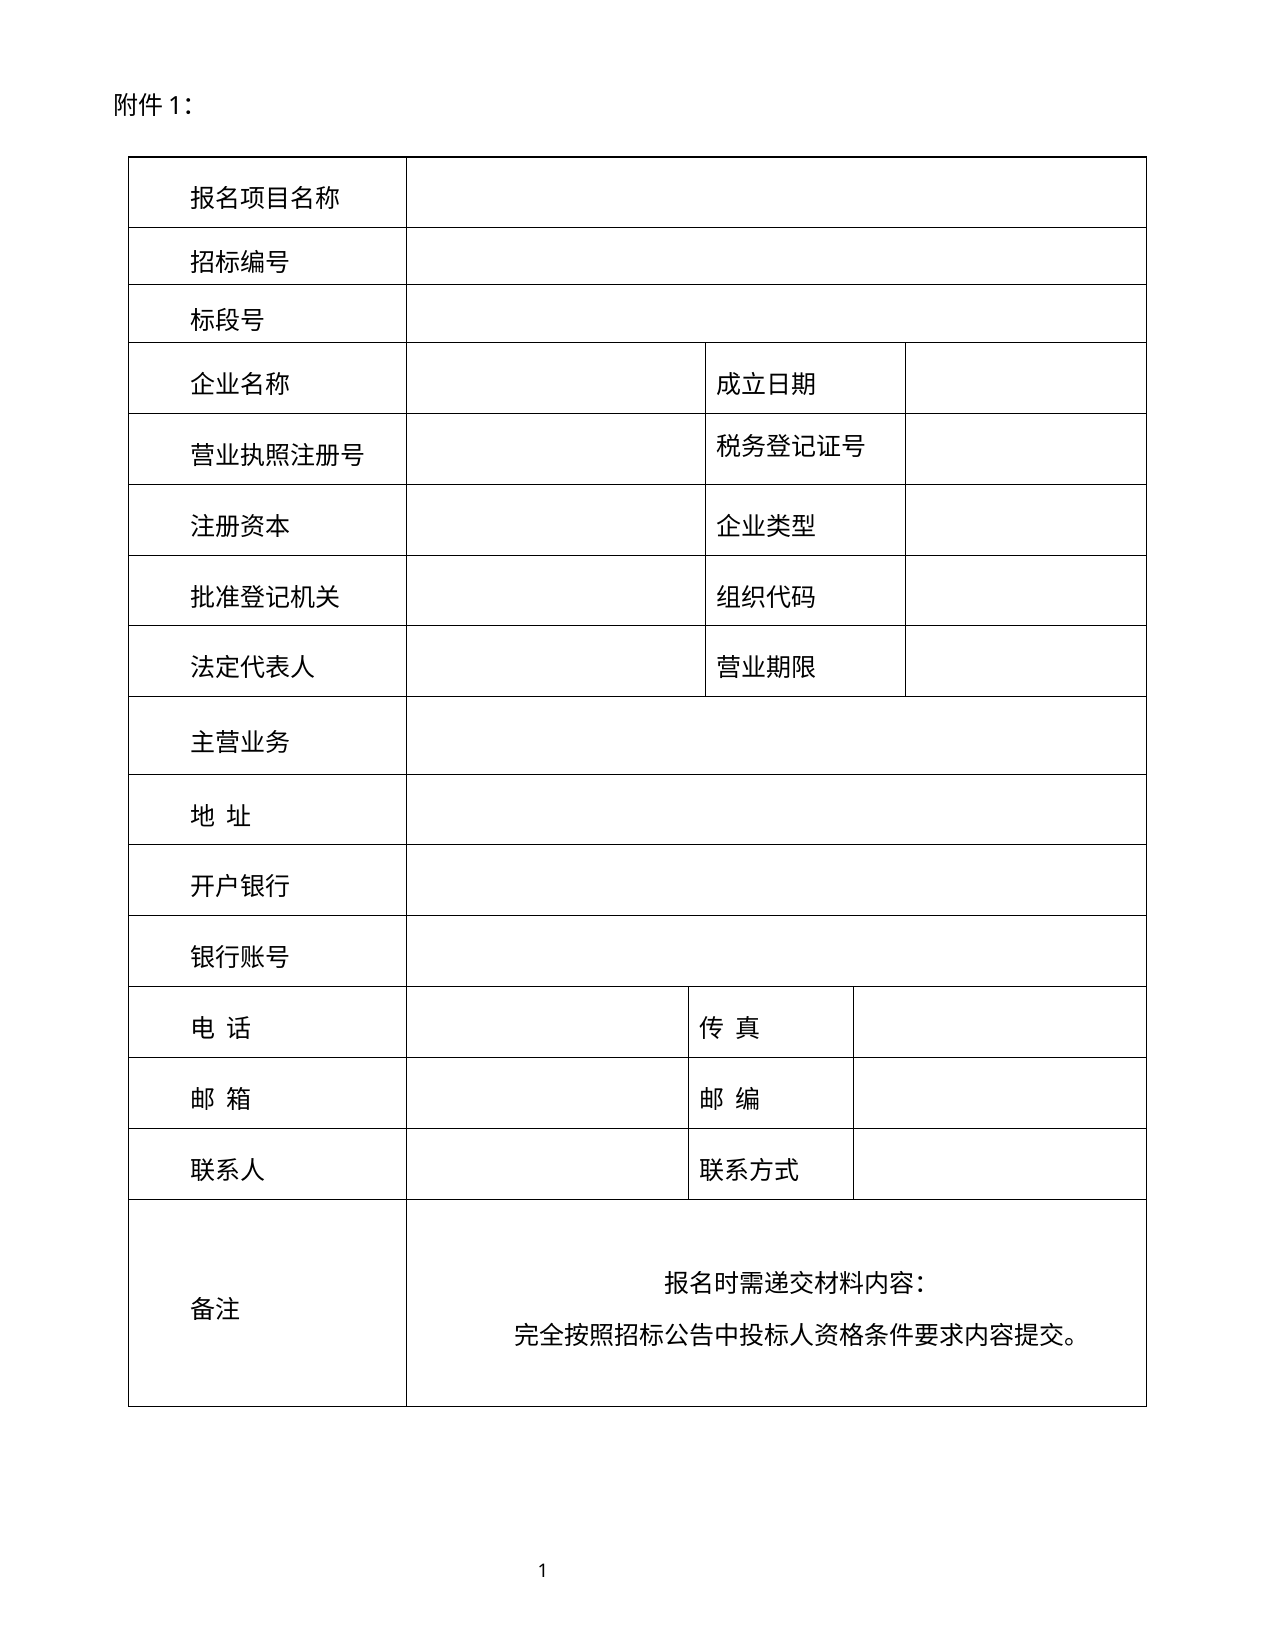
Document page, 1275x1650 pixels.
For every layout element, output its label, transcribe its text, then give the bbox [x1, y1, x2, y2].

table_cell [407, 485, 705, 554]
table_cell 联系人 [129, 1129, 406, 1198]
table_cell 注册资本 [129, 485, 406, 554]
table_cell 企业名称 [129, 343, 406, 413]
table_cell 传 真 [689, 987, 853, 1057]
table_cell 邮 编 [689, 1058, 853, 1128]
table_cell [906, 414, 1146, 484]
table_cell [407, 414, 705, 484]
table_header 报名项目名称 [129, 158, 406, 227]
table_header [407, 158, 1146, 227]
table_cell [407, 1129, 688, 1198]
table_cell 营业期限 [706, 626, 905, 696]
table_cell 银行账号 [129, 916, 406, 986]
table_cell [854, 1058, 1146, 1128]
table_cell 备注 [129, 1200, 406, 1406]
table_cell [854, 1129, 1146, 1198]
table_cell [854, 987, 1146, 1057]
table_cell [906, 556, 1146, 625]
table_cell 地 址 [129, 775, 406, 844]
table_cell [906, 343, 1146, 413]
table_cell [407, 775, 1146, 844]
table_cell 报名时需递交材料内容： 完全按照招标公告中投标人资格条件要求内容提交。 [407, 1200, 1146, 1406]
table_cell 成立日期 [706, 343, 905, 413]
table_cell 招标编号 [129, 228, 406, 284]
table_cell [407, 1058, 688, 1128]
table_cell 电 话 [129, 987, 406, 1057]
table_cell [407, 916, 1146, 986]
table_cell 企业类型 [706, 485, 905, 554]
text 附件1： [113, 86, 1162, 122]
table_cell [906, 626, 1146, 696]
table_cell [407, 285, 1146, 342]
table_cell [407, 845, 1146, 915]
table_cell 标段号 [129, 285, 406, 342]
table_cell 邮 箱 [129, 1058, 406, 1128]
table_cell [407, 556, 705, 625]
table_cell 税务登记证号 记证号记证号 [706, 414, 905, 484]
table_cell 开户银行 [129, 845, 406, 915]
table_cell [906, 485, 1146, 554]
table_cell [407, 343, 705, 413]
table_cell 主营业务 [129, 697, 406, 773]
table_cell [407, 697, 1146, 773]
table_cell [407, 228, 1146, 284]
table_cell [407, 987, 688, 1057]
table_cell 营业执照注册号 [129, 414, 406, 484]
table_cell 批准登记机关 [129, 556, 406, 625]
table_cell 法定代表人 [129, 626, 406, 696]
table_cell 组织代码 [706, 556, 905, 625]
table_cell [407, 626, 705, 696]
table_cell 联系方式 [689, 1129, 853, 1198]
